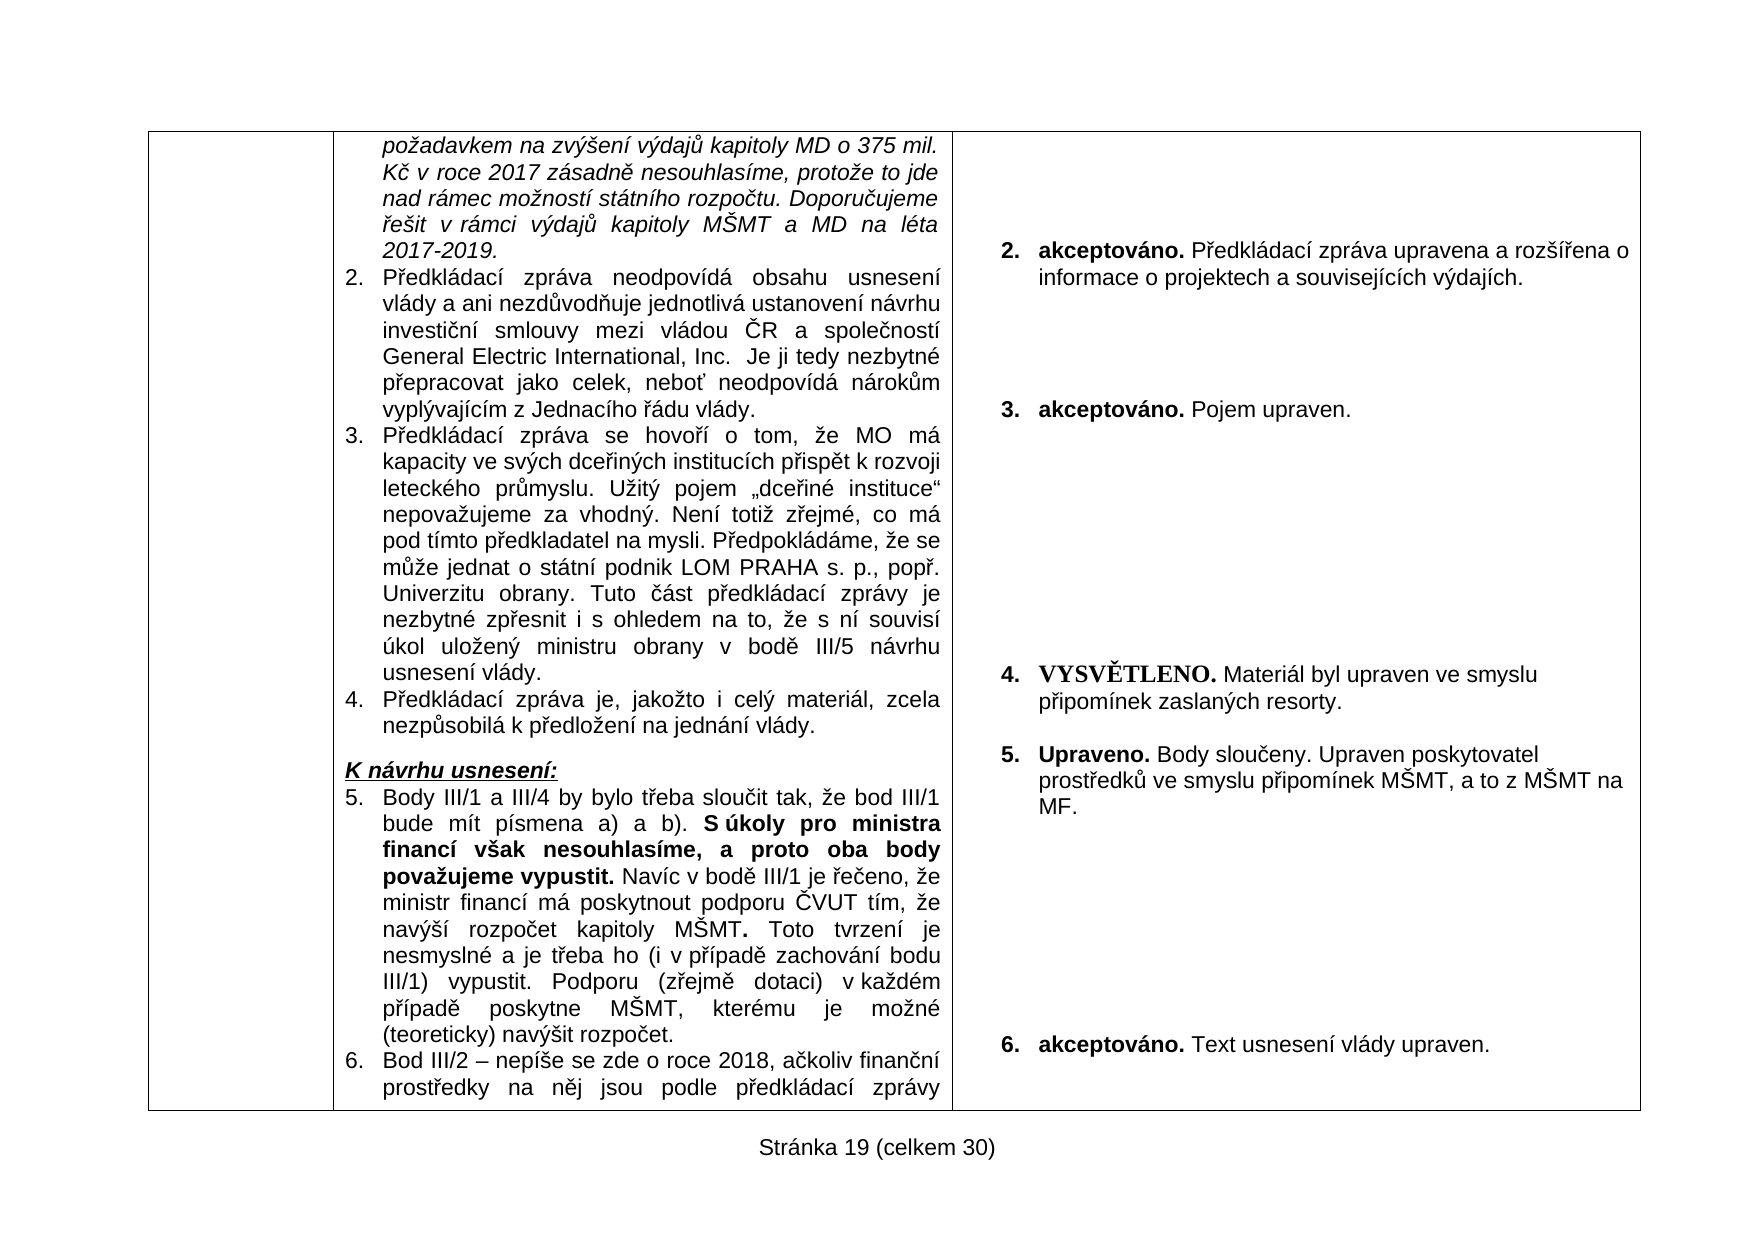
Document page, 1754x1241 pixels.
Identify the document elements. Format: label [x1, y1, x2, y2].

table_cell [953, 132, 1640, 1109]
table_cell [149, 132, 333, 1109]
table_cell [334, 132, 952, 1109]
